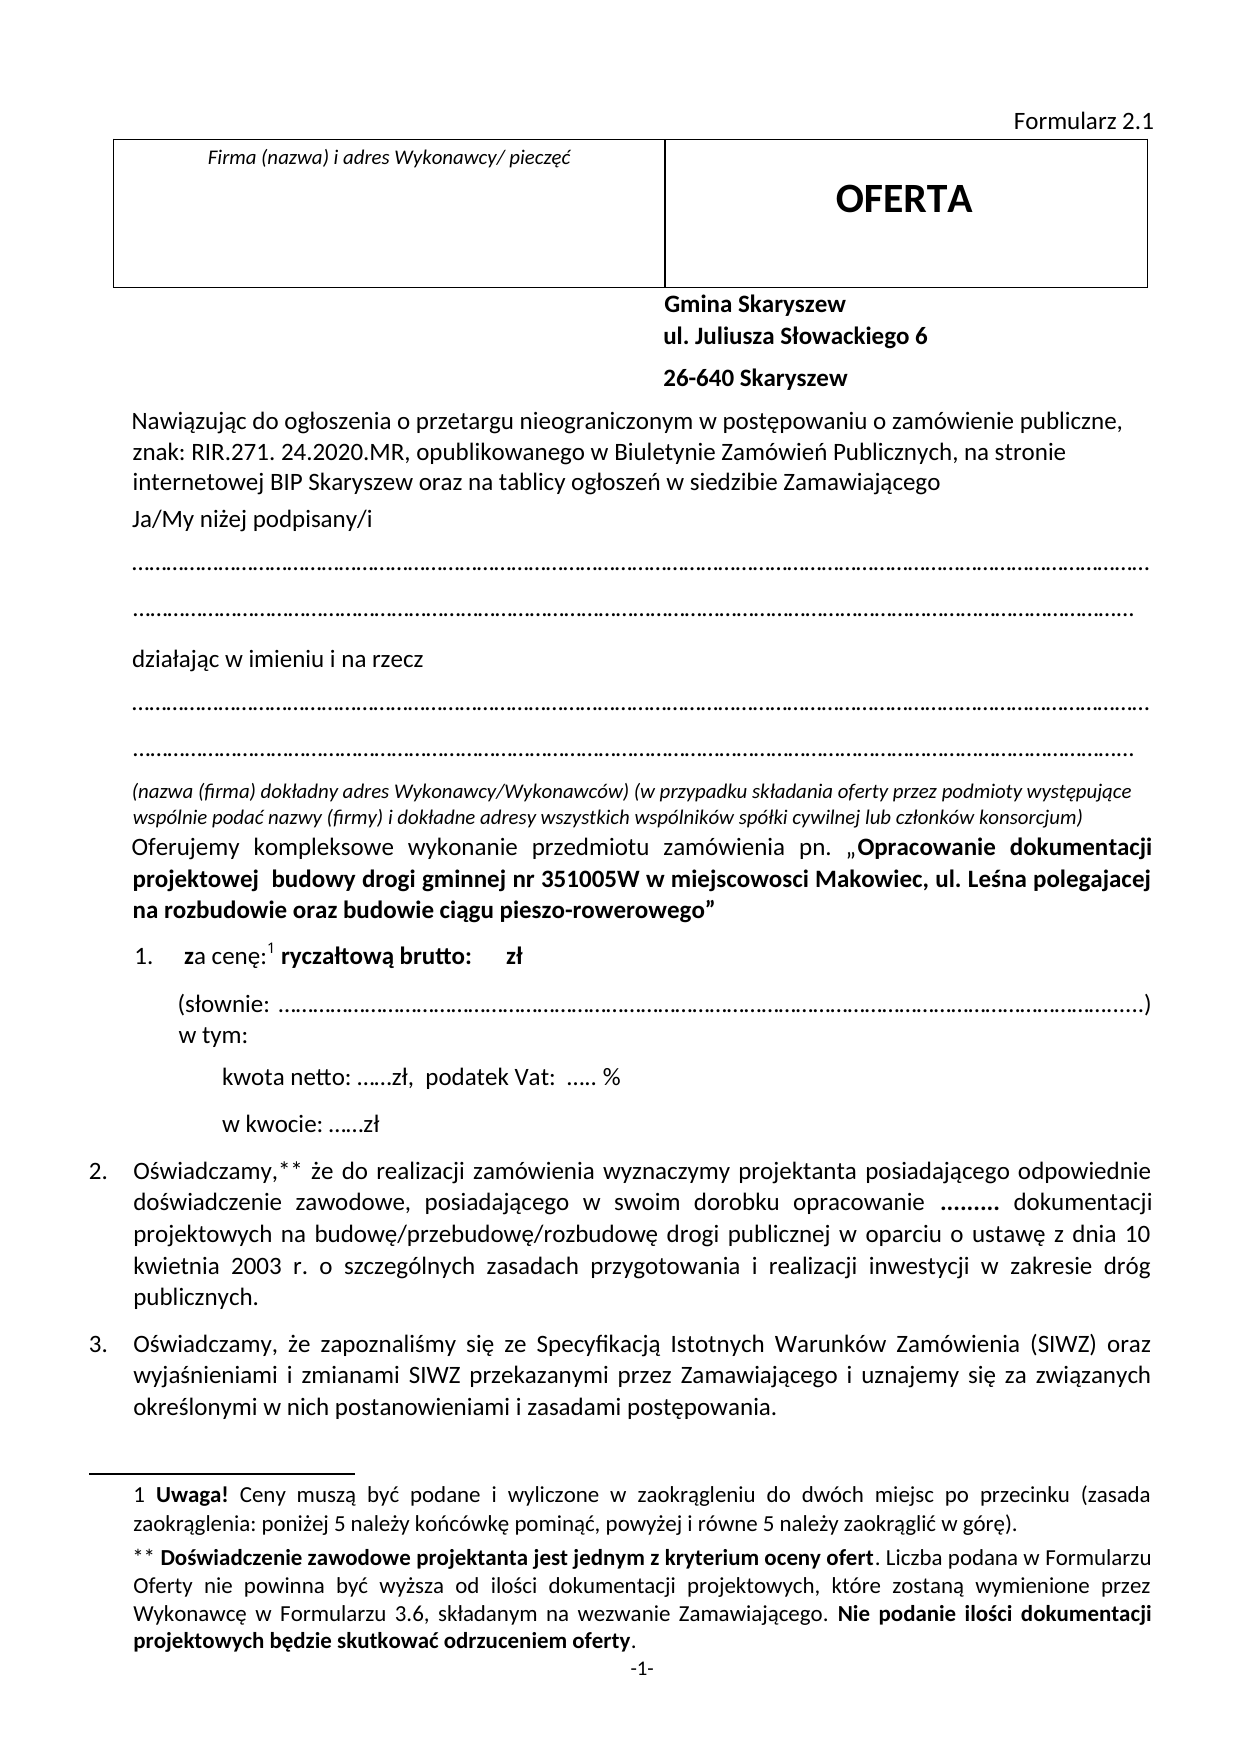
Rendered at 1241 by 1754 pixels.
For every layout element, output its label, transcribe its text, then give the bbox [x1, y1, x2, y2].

table_header Firma (nazwa) i adres Wykonawcy/ pieczęć [114, 140, 664, 287]
text kwota netto: ……zł, podatek Vat: ….. % [222, 1061, 640, 1092]
text Nawiązując do ogłoszenia o przetargu nieograniczonym w postępowaniu o zamówienie publiczne, znak: RIR.271. 24.2020.MR, opublikowanego w Biuletynie Zamówień Publicznych, na stronie internetowej BIP Skaryszew oraz na tablicy ogłoszeń w siedzibie Zamawiającego [131, 405, 1152, 497]
list Oświadczamy,** że do realizacji zamówienia wyznaczymy projektanta posiadającego odpowiednie doświadczenie zawodowe, posiadającego w swoim dorobku opracowanie ......... dokumentacji projektowych na budowę/przebudowę/rozbudowę drogi publicznej w oparciu o ustawę z dnia 10 kwietnia 2003 r. o szczególnych zasadach przygotowania i realizacji inwestycji w zakresie dróg publicznych. [89, 1155, 1152, 1312]
text w kwocie: ……zł [222, 1108, 640, 1139]
list za cenę: ryczałtową brutto: zł [134, 938, 1152, 972]
text Ja/My niżej podpisany/i [132, 503, 1152, 534]
text Oferujemy kompleksowe wykonanie przedmiotu zamówienia pn. „Opracowanie dokumentacji projektowej budowy drogi gminnej nr 351005W w miejscowosci Makowiec, ul. Leśna polegajacej na rozbudowie oraz budowie ciągu pieszo-rowerowego” [131, 831, 1152, 925]
text …………………………………………………………………………………………………………………………………………………………… ………………………………………………………………………………………………………………………………………………………... [132, 686, 1152, 763]
text (nazwa (firma) dokładny adres Wykonawcy/Wykonawców) (w przypadku składania oferty przez podmioty występujące wspólnie podać nazwy (firmy) i dokładne adresy wszystkich wspólników spółki cywilnej lub członków konsorcjum) [132, 778, 1152, 829]
list Oświadczamy, że zapoznaliśmy się ze Specyfikacją Istotnych Warunków Zamówienia (SIWZ) oraz wyjaśnieniami i zmianami SIWZ przekazanymi przez Zamawiającego i uznajemy się za związanych określonymi w nich postanowieniami i zasadami postępowania. [89, 1328, 1152, 1422]
text działając w imieniu i na rzecz [132, 644, 1152, 674]
table_header OFERTA [666, 140, 1147, 287]
text 26-640 Skaryszew [663, 363, 1152, 393]
text ul. Juliusza Słowackiego 6 [663, 320, 1152, 350]
text Gmina Skaryszew [663, 288, 1063, 319]
text (słownie: ………………………………………………………………………………………………………………………………......) w tym: [177, 988, 1152, 1050]
text …………………………………………………………………………………………………………………………………………………………… ………………………………………………………………………………………………………………………………………………………... [132, 546, 1152, 622]
text Formularz 2.1 [89, 106, 1154, 136]
